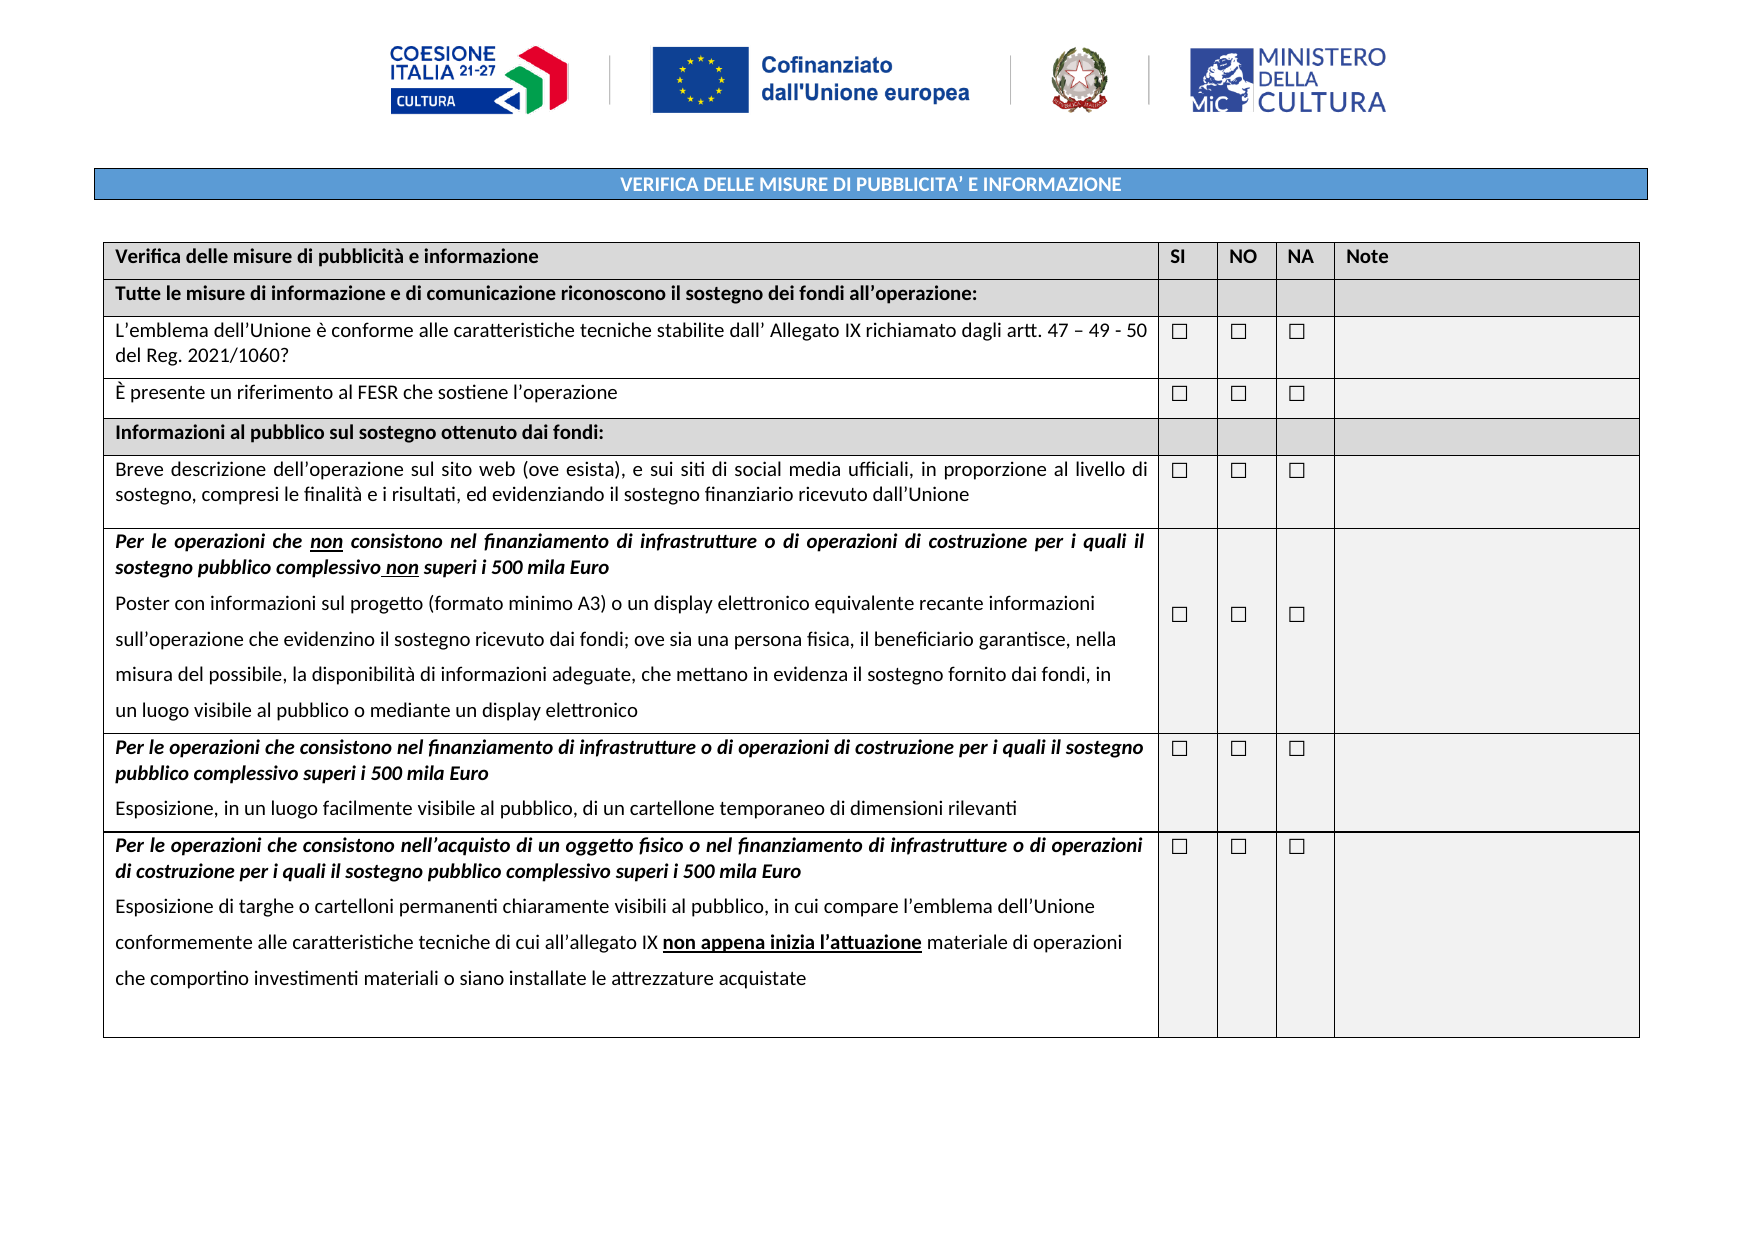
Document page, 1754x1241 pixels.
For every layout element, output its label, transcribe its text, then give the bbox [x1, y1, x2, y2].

picture [355, 29, 1421, 134]
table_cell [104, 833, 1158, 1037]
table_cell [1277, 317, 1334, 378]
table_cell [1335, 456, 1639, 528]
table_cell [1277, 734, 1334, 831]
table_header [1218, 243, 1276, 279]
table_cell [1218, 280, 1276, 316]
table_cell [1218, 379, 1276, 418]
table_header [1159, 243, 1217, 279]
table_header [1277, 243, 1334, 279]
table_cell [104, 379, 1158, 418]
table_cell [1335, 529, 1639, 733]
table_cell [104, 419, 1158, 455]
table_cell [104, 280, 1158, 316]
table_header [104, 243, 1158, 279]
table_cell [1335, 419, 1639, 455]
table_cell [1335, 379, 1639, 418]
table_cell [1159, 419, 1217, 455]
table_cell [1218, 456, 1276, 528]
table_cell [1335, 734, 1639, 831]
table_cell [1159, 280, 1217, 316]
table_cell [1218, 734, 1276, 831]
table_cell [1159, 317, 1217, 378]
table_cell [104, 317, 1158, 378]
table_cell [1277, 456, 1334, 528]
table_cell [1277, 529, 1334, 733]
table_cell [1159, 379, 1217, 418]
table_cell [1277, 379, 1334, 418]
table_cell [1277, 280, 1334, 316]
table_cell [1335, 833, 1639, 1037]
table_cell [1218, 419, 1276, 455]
subtitle VERIFICA DELLE MISURE DI PUBBLICITA’ E INFORMAZIONE [95, 169, 1647, 199]
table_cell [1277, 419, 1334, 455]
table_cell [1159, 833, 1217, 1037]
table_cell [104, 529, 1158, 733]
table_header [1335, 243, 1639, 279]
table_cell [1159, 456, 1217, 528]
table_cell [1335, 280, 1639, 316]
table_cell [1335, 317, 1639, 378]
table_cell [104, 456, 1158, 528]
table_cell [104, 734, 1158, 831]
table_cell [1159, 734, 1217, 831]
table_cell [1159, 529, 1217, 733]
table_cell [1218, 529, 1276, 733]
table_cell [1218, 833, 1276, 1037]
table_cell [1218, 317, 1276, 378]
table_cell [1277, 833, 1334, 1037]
